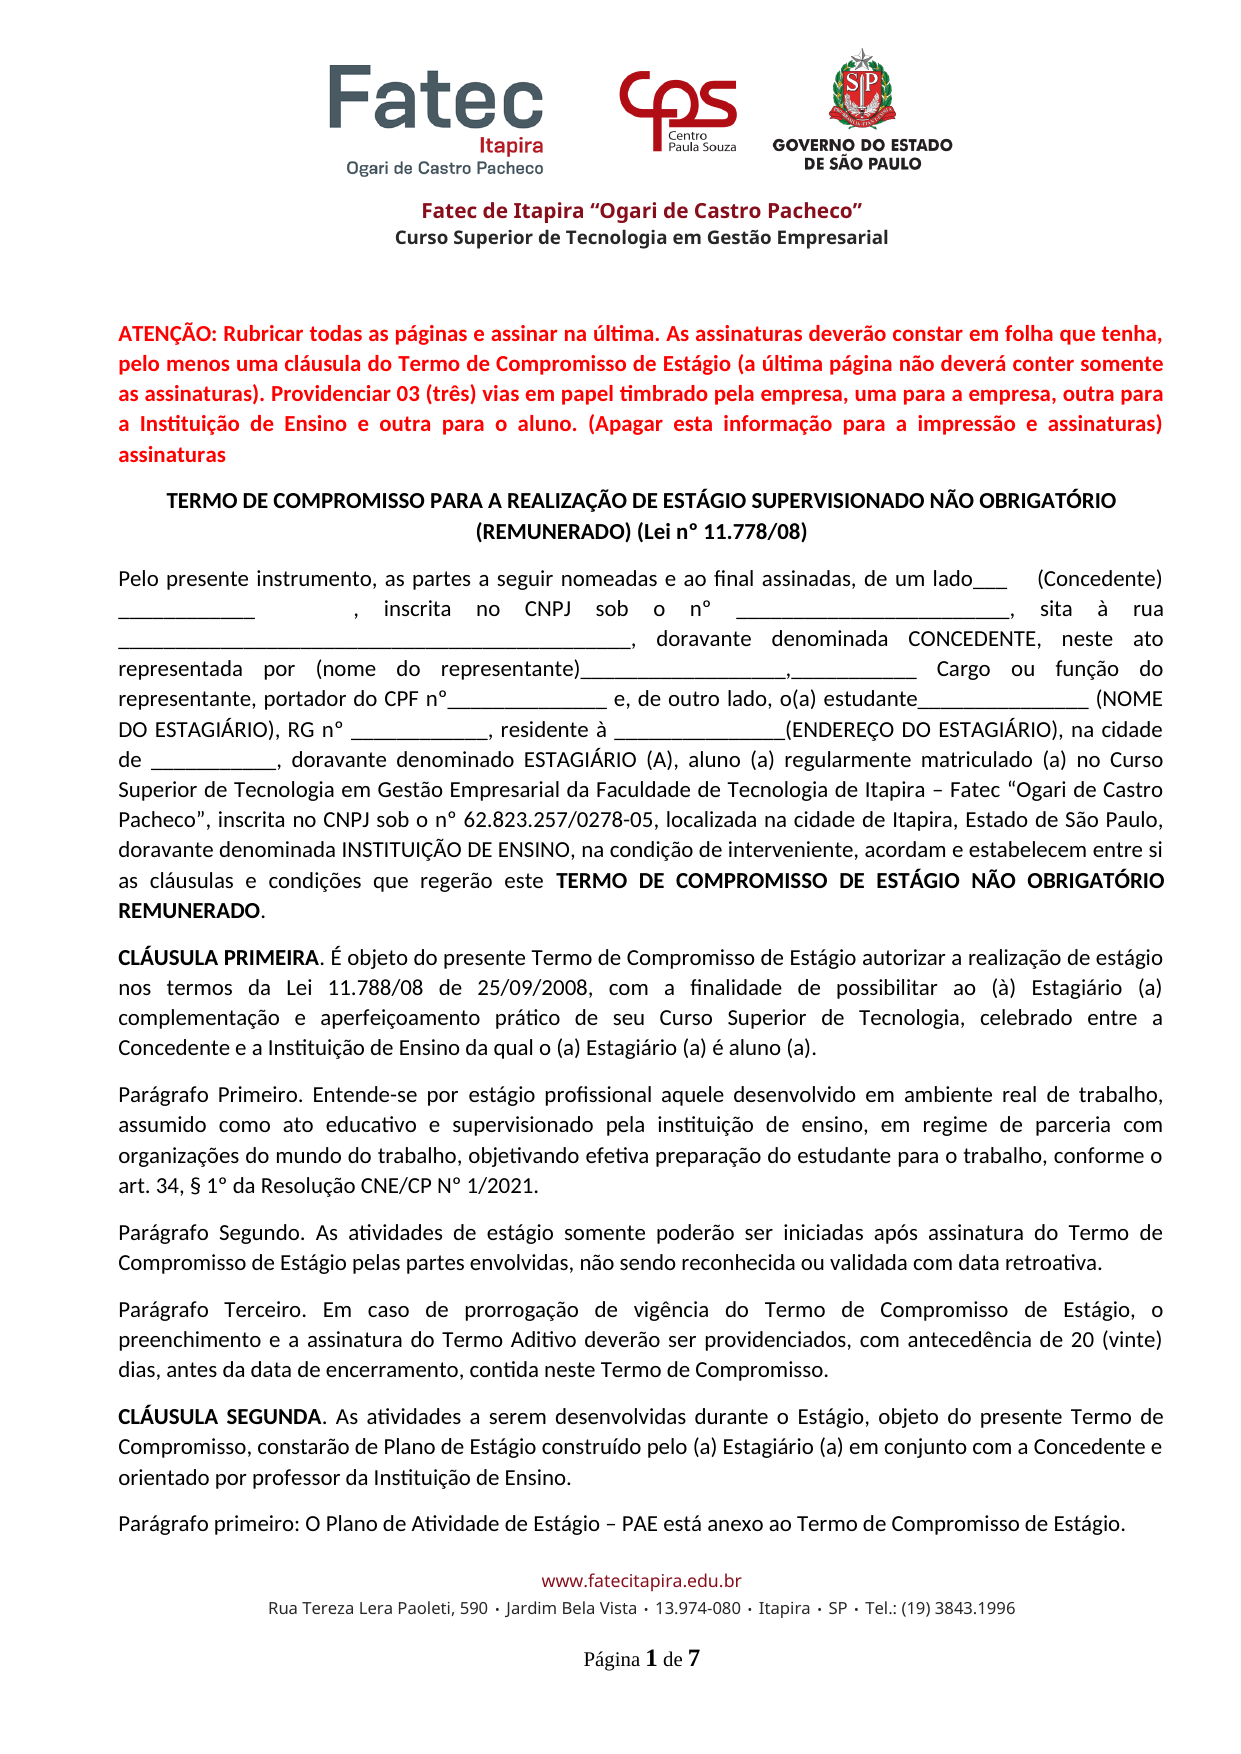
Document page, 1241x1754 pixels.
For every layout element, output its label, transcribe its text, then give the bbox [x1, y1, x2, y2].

text CLÁUSULA PRIMEIRA. É objeto do presente Termo de Compromisso de Estágio autorizar a realização de estágio nos termos da Lei 11.788/08 de 25/09/2008, com a finalidade de possibilitar ao (à) Estagiário (a) complementação e aperfeiçoamento prático de seu Curso Superior de Tecnologia, celebrado entre a Concedente e a Instituição de Ensino da qual o (a) Estagiário (a) é aluno (a). [118, 943, 1165, 1062]
picture [329, 65, 543, 177]
text Pelo presente instrumento, as partes a seguir nomeadas e ao final assinadas, de um lado___ (Concedente) ____________ , inscrita no CNPJ sob o nº ________________________, sita à rua _____________________________________________, doravante denominada CONCEDENTE, neste ato representada por (nome do representante)__________________,___________ Cargo ou função do representante, portador do CPF nº______________ e, de outro lado, o(a) estudante_______________ (NOME DO ESTAGIÁRIO), RG nº ____________, residente à _______________(ENDEREÇO DO ESTAGIÁRIO), na cidade de ___________, doravante denominado ESTAGIÁRIO (A), aluno (a) regularmente matriculado (a) no Curso Superior de Tecnologia em Gestão Empresarial da Faculdade de Tecnologia de Itapira – Fatec “Ogari de Castro Pacheco”, inscrita no CNPJ sob o nº 62.823.257/0278-05, localizada na cidade de Itapira, Estado de São Paulo, doravante denominada INSTITUIÇÃO DE ENSINO, na condição de interveniente, acordam e estabelecem entre si as cláusulas e condições que regerão este TERMO DE COMPROMISSO DE ESTÁGIO NÃO OBRIGATÓRIO REMUNERADO. [118, 564, 1165, 924]
text TERMO DE COMPROMISSO PARA A REALIZAÇÃO DE ESTÁGIO SUPERVISIONADO NÃO OBRIGATÓRIO (REMUNERADO) (Lei nº 11.778/08) [118, 487, 1165, 545]
text Parágrafo Segundo. As atividades de estágio somente poderão ser iniciadas após assinatura do Termo de Compromisso de Estágio pelas partes envolvidas, não sendo reconhecida ou validada com data retroativa. [118, 1218, 1165, 1276]
text ATENÇÃO: Rubricar todas as páginas e assinar na última. As assinaturas deverão constar em folha que tenha, pelo menos uma cláusula do Termo de Compromisso de Estágio (a última página não deverá conter somente as assinaturas). Providenciar 03 (três) vias em papel timbrado pela empresa, uma para a empresa, outra para a Instituição de Ensino e outra para o aluno. (Apagar esta informação para a impressão e assinaturas) assinaturas [118, 319, 1165, 468]
text Parágrafo Primeiro. Entende-se por estágio profissional aquele desenvolvido em ambiente real de trabalho, assumido como ato educativo e supervisionado pela instituição de ensino, em regime de parceria com organizações do mundo do trabalho, objetivando efetiva preparação do estudante para o trabalho, conforme o art. 34, § 1º da Resolução CNE/CP Nº 1/2021. [118, 1080, 1165, 1199]
text Parágrafo Terceiro. Em caso de prorrogação de vigência do Termo de Compromisso de Estágio, o preenchimento e a assinatura do Termo Aditivo deverão ser providenciados, com antecedência de 20 (vinte) dias, antes da data de encerramento, contida neste Termo de Compromisso. [118, 1295, 1165, 1383]
text Parágrafo primeiro: O Plano de Atividade de Estágio – PAE está anexo ao Termo de Compromisso de Estágio. [118, 1509, 1165, 1538]
picture [617, 44, 954, 178]
text CLÁUSULA SEGUNDA. As atividades a serem desenvolvidas durante o Estágio, objeto do presente Termo de Compromisso, constarão de Plano de Estágio construído pelo (a) Estagiário (a) em conjunto com a Concedente e orientado por professor da Instituição de Ensino. [118, 1402, 1165, 1491]
